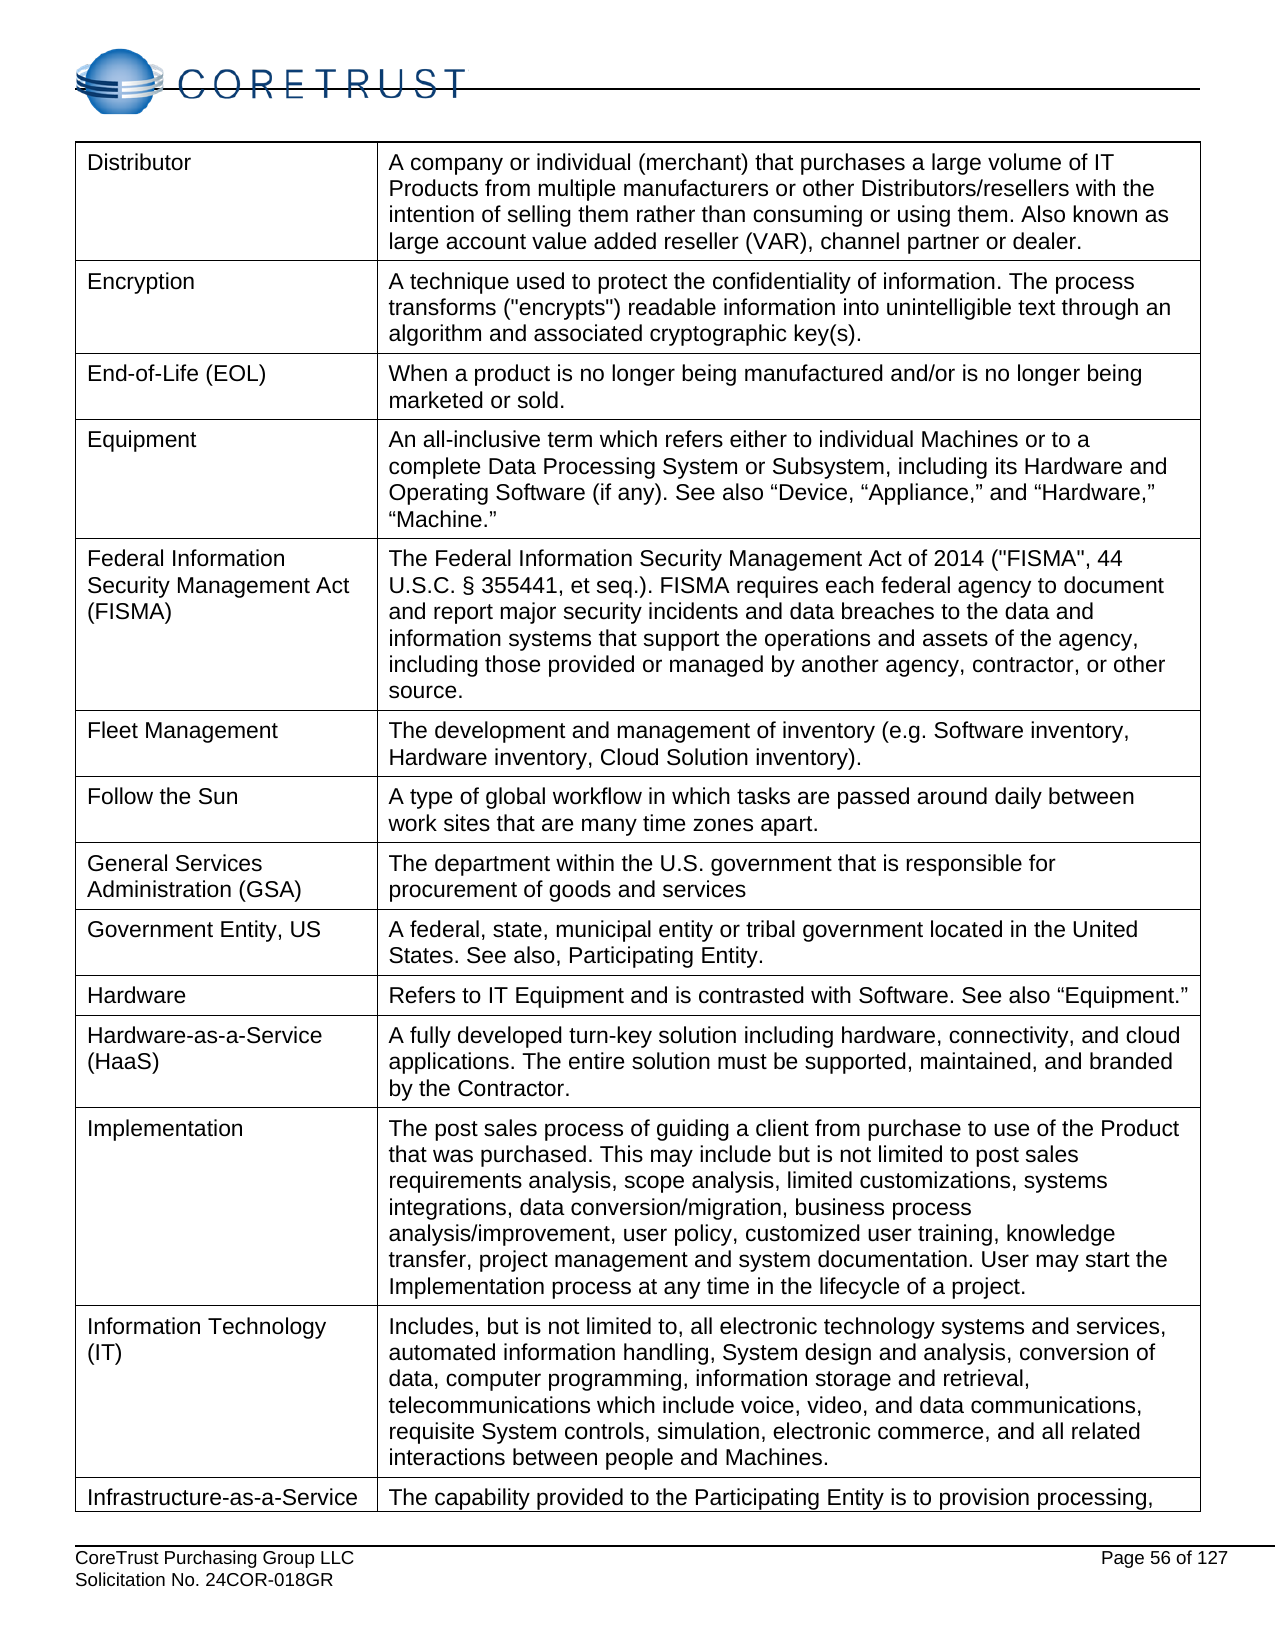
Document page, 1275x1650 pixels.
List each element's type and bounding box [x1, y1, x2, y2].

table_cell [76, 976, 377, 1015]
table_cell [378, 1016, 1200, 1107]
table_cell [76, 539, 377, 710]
picture [75, 48, 469, 114]
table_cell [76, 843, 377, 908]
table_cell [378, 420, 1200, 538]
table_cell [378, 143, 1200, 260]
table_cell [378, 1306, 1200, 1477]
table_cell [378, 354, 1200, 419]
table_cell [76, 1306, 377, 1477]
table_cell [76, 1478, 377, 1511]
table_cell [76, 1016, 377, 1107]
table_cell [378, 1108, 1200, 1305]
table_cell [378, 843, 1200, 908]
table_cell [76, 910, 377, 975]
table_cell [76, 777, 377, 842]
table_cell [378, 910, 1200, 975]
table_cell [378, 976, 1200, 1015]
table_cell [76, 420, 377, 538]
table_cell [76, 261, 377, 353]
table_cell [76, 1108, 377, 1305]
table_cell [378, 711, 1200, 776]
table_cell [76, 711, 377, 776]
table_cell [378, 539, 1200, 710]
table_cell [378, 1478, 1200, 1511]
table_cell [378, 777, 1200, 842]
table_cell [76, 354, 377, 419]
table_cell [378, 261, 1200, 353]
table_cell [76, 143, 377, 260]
